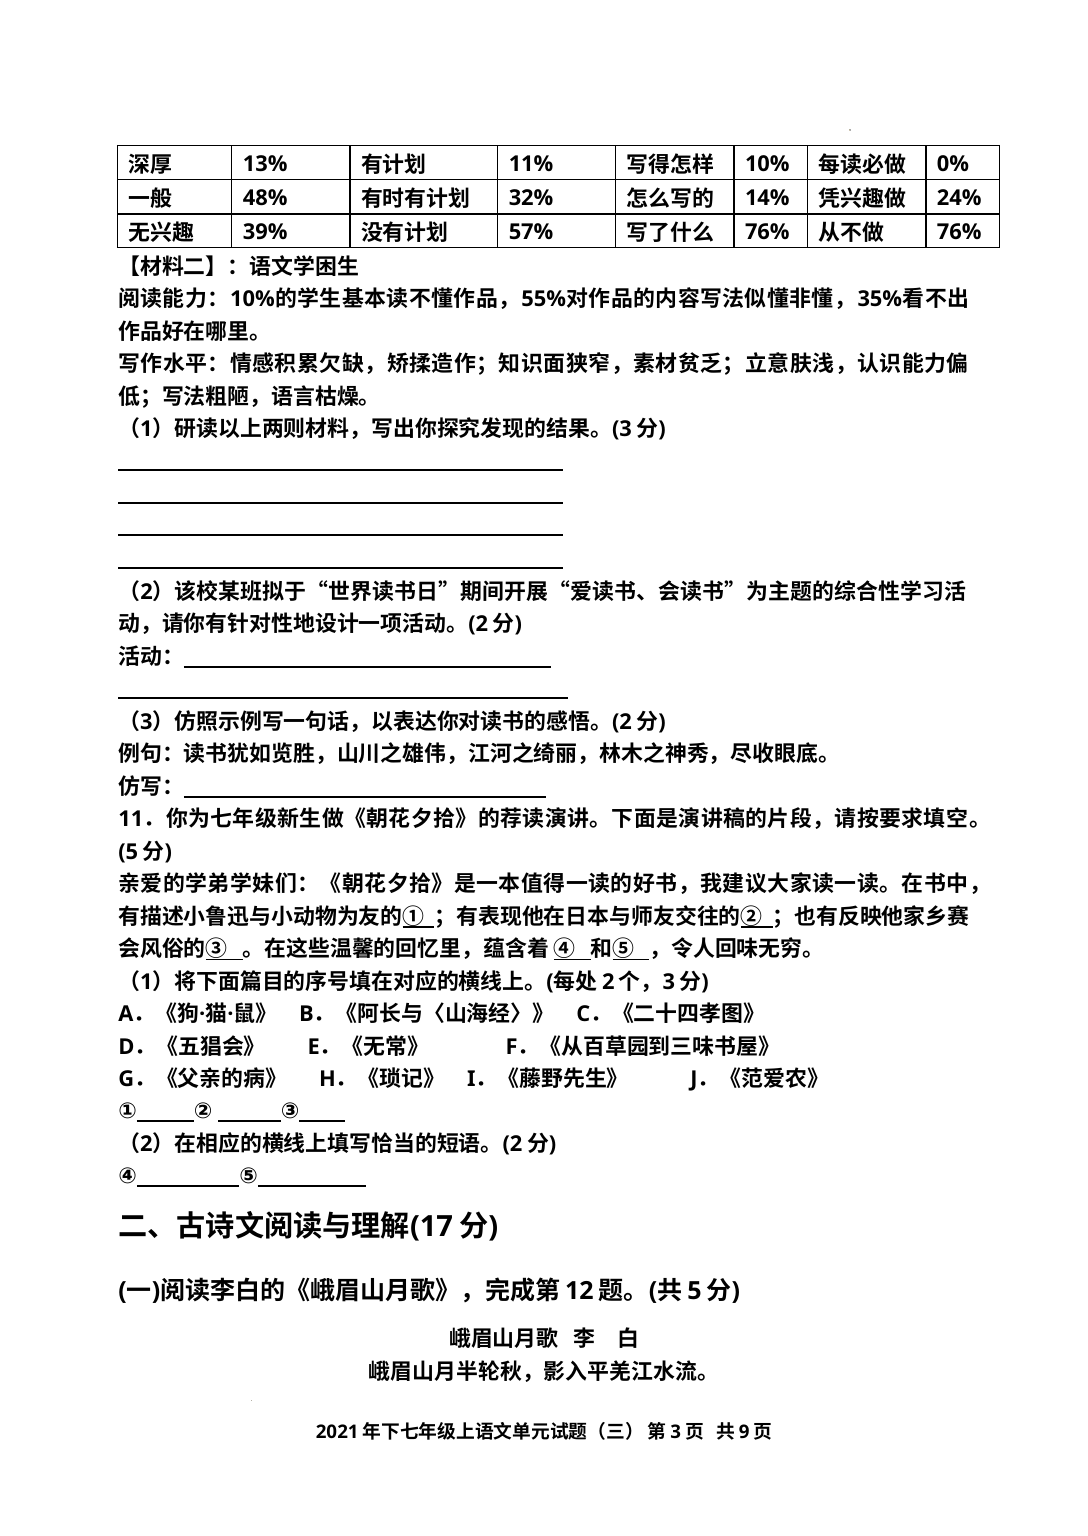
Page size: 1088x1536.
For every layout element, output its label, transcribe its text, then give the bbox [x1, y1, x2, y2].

table_cell 76% [927, 215, 999, 247]
text A．《狗·猫·鼠》 B．《阿长与〈山海经〉》 C．《二十四孝图》 [118, 996, 969, 1028]
text 写作水平：情感积累欠缺，矫揉造作；知识面狭窄，素材贫乏；立意肤浅，认识能力偏低；写法粗陋，语言枯燥。 [118, 346, 969, 411]
table_cell 从不做 [808, 215, 925, 247]
table_cell 一般 [118, 180, 231, 213]
table_cell 没有计划 [351, 215, 497, 247]
table_cell 10% [735, 146, 807, 179]
table_cell 写得怎样 [616, 146, 733, 179]
text (一)阅读李白的《峨眉山月歌》，完成第12题。(共5分) [118, 1256, 969, 1321]
text 【材料二】：语文学困生 [118, 248, 969, 281]
table_cell 48% [232, 180, 349, 213]
table_cell 无兴趣 [118, 215, 231, 247]
table_cell 32% [498, 180, 615, 213]
table_cell 有时有计划 [351, 180, 497, 213]
table_cell 76% [735, 215, 807, 247]
text 仿写： [118, 768, 969, 801]
table_cell 深厚 [118, 146, 231, 179]
table_cell 凭兴趣做 [808, 180, 925, 213]
text 活动： [118, 638, 969, 671]
text 二、古诗文阅读与理解(17分) [118, 1191, 969, 1256]
text （1）研读以上两则材料，写出你探究发现的结果。(3分) [118, 411, 969, 443]
table_cell 有计划 [351, 146, 497, 179]
table_cell 写了什么 [616, 215, 733, 247]
text 峨眉山月歌 李 白 [118, 1321, 969, 1353]
text 亲爱的学弟学妹们：《朝花夕拾》是一本值得一读的好书，我建议大家读一读。在书中，有描述小鲁迅与小动物为友的① ；有表现他在日本与师友交往的② ；也有反映他家乡赛会风俗的③ 。在这些温馨的回忆里，蕴含着 ④ 和⑤ ，令人回味无穷。 [118, 866, 969, 963]
text （2）该校某班拟于“世界读书日”期间开展“爱读书、会读书”为主题的综合性学习活动，请你有针对性地设计一项活动。(2分) [118, 573, 969, 638]
text （3）仿照示例写一句话，以表达你对读书的感悟。(2分) [118, 703, 969, 736]
text 阅读能力：10%的学生基本读不懂作品，55%对作品的内容写法似懂非懂，35%看不出作品好在哪里。 [118, 281, 969, 346]
table_cell 怎么写的 [616, 180, 733, 213]
table_cell 每读必做 [808, 146, 925, 179]
text ① ② ③ [118, 1093, 969, 1126]
table_cell 24% [927, 180, 999, 213]
text （1）将下面篇目的序号填在对应的横线上。(每处2个，3分) [118, 963, 969, 996]
text 峨眉山月半轮秋，影入平羌江水流。 [118, 1353, 969, 1386]
text 例句：读书犹如览胜，山川之雄伟，江河之绮丽，林木之神秀，尽收眼底。 [118, 736, 969, 768]
text D．《五猖会》 E．《无常》 F．《从百草园到三味书屋》 [118, 1028, 969, 1061]
table_cell 14% [735, 180, 807, 213]
text 11．你为七年级新生做《朝花夕拾》的荐读演讲。下面是演讲稿的片段，请按要求填空。(5分) [118, 801, 969, 866]
table_cell 57% [498, 215, 615, 247]
table_cell 39% [232, 215, 349, 247]
text ④ ⑤ [118, 1158, 969, 1191]
table_cell 0% [927, 146, 999, 179]
table_cell 11% [498, 146, 615, 179]
text （2）在相应的横线上填写恰当的短语。(2分) [118, 1126, 969, 1158]
table_cell 13% [232, 146, 349, 179]
text G．《父亲的病》 H．《琐记》 I．《藤野先生》 J．《范爱农》 [118, 1061, 969, 1093]
